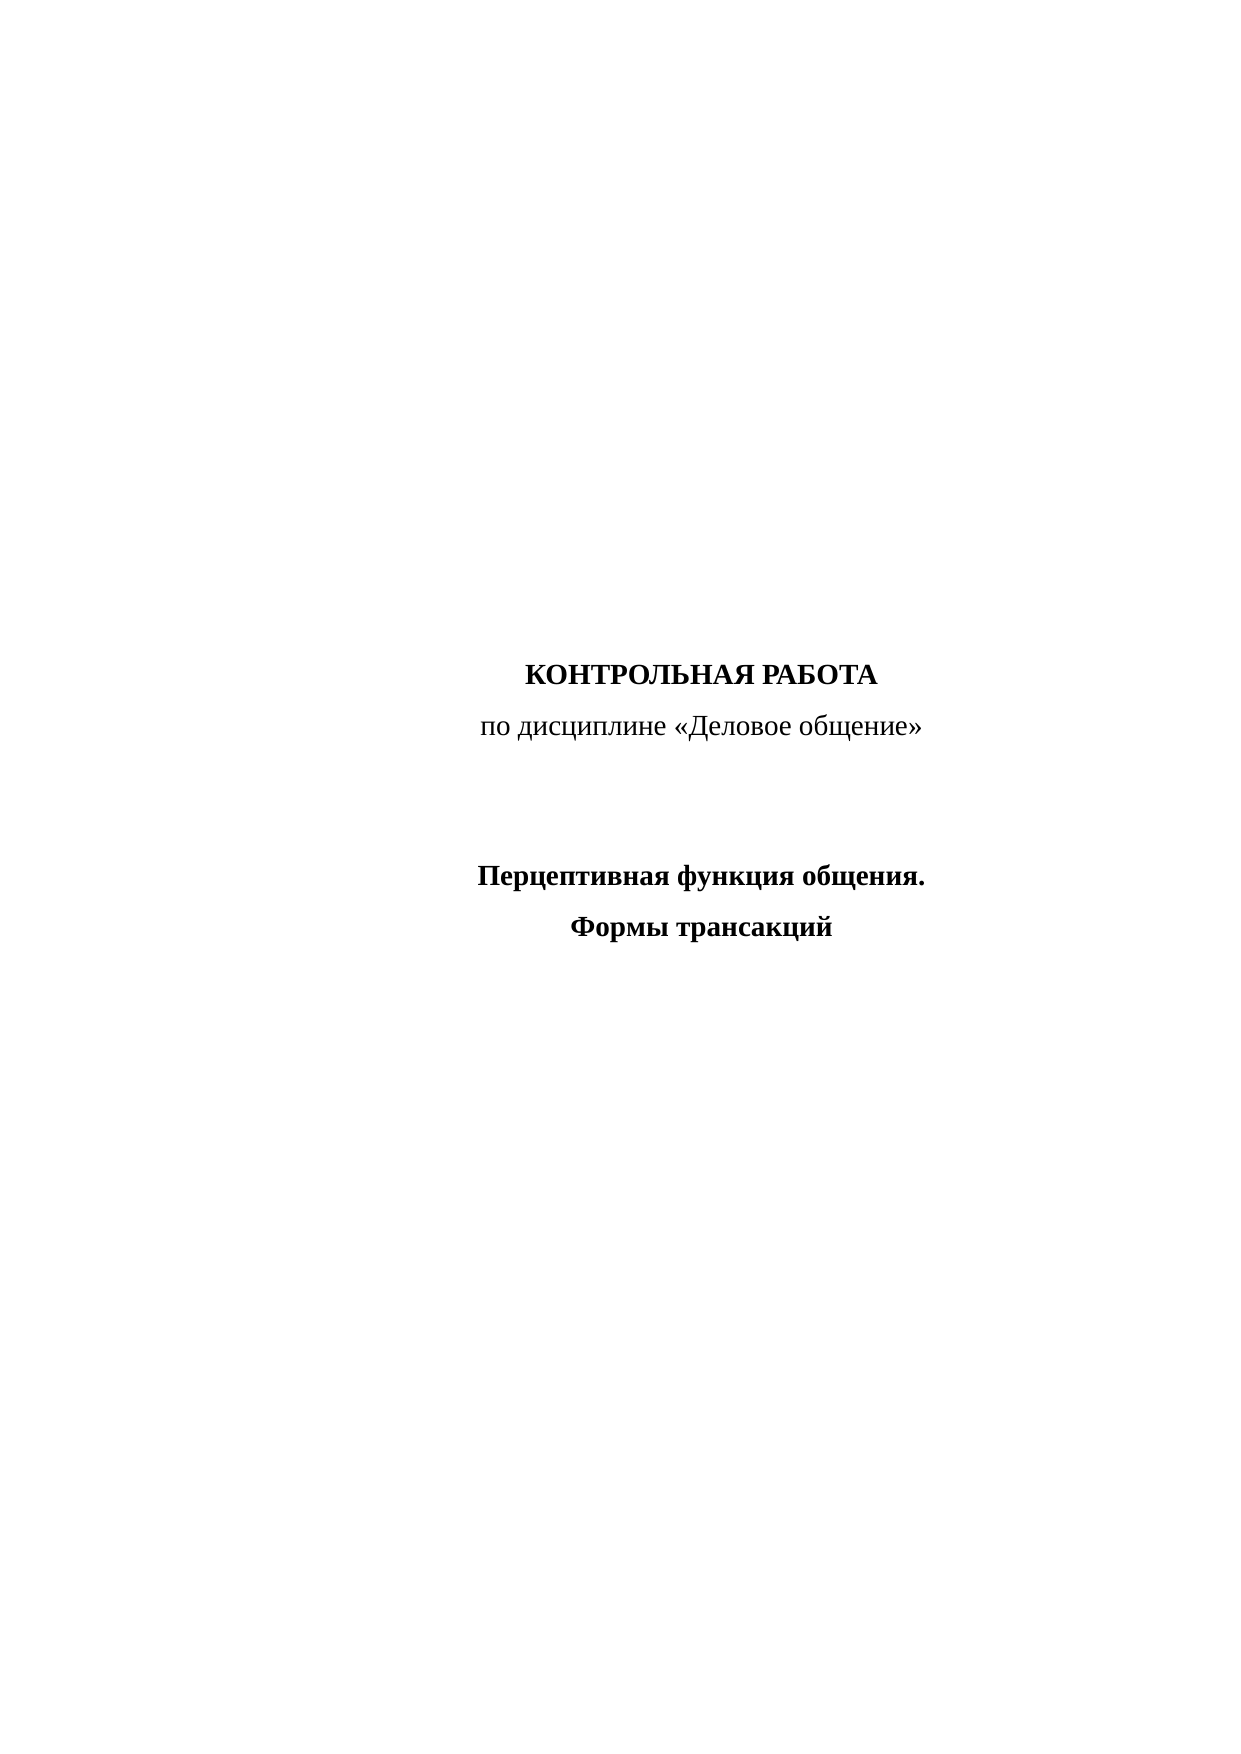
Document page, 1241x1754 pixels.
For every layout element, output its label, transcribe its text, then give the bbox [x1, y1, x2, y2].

subtitle по дисциплине «Деловое общение» [177, 708, 1152, 741]
text Формы трансакций [177, 909, 1152, 942]
title КОНТРОЛЬНАЯ РАБОТА [177, 657, 1152, 691]
text Перцептивная функция общения. [177, 858, 1152, 892]
